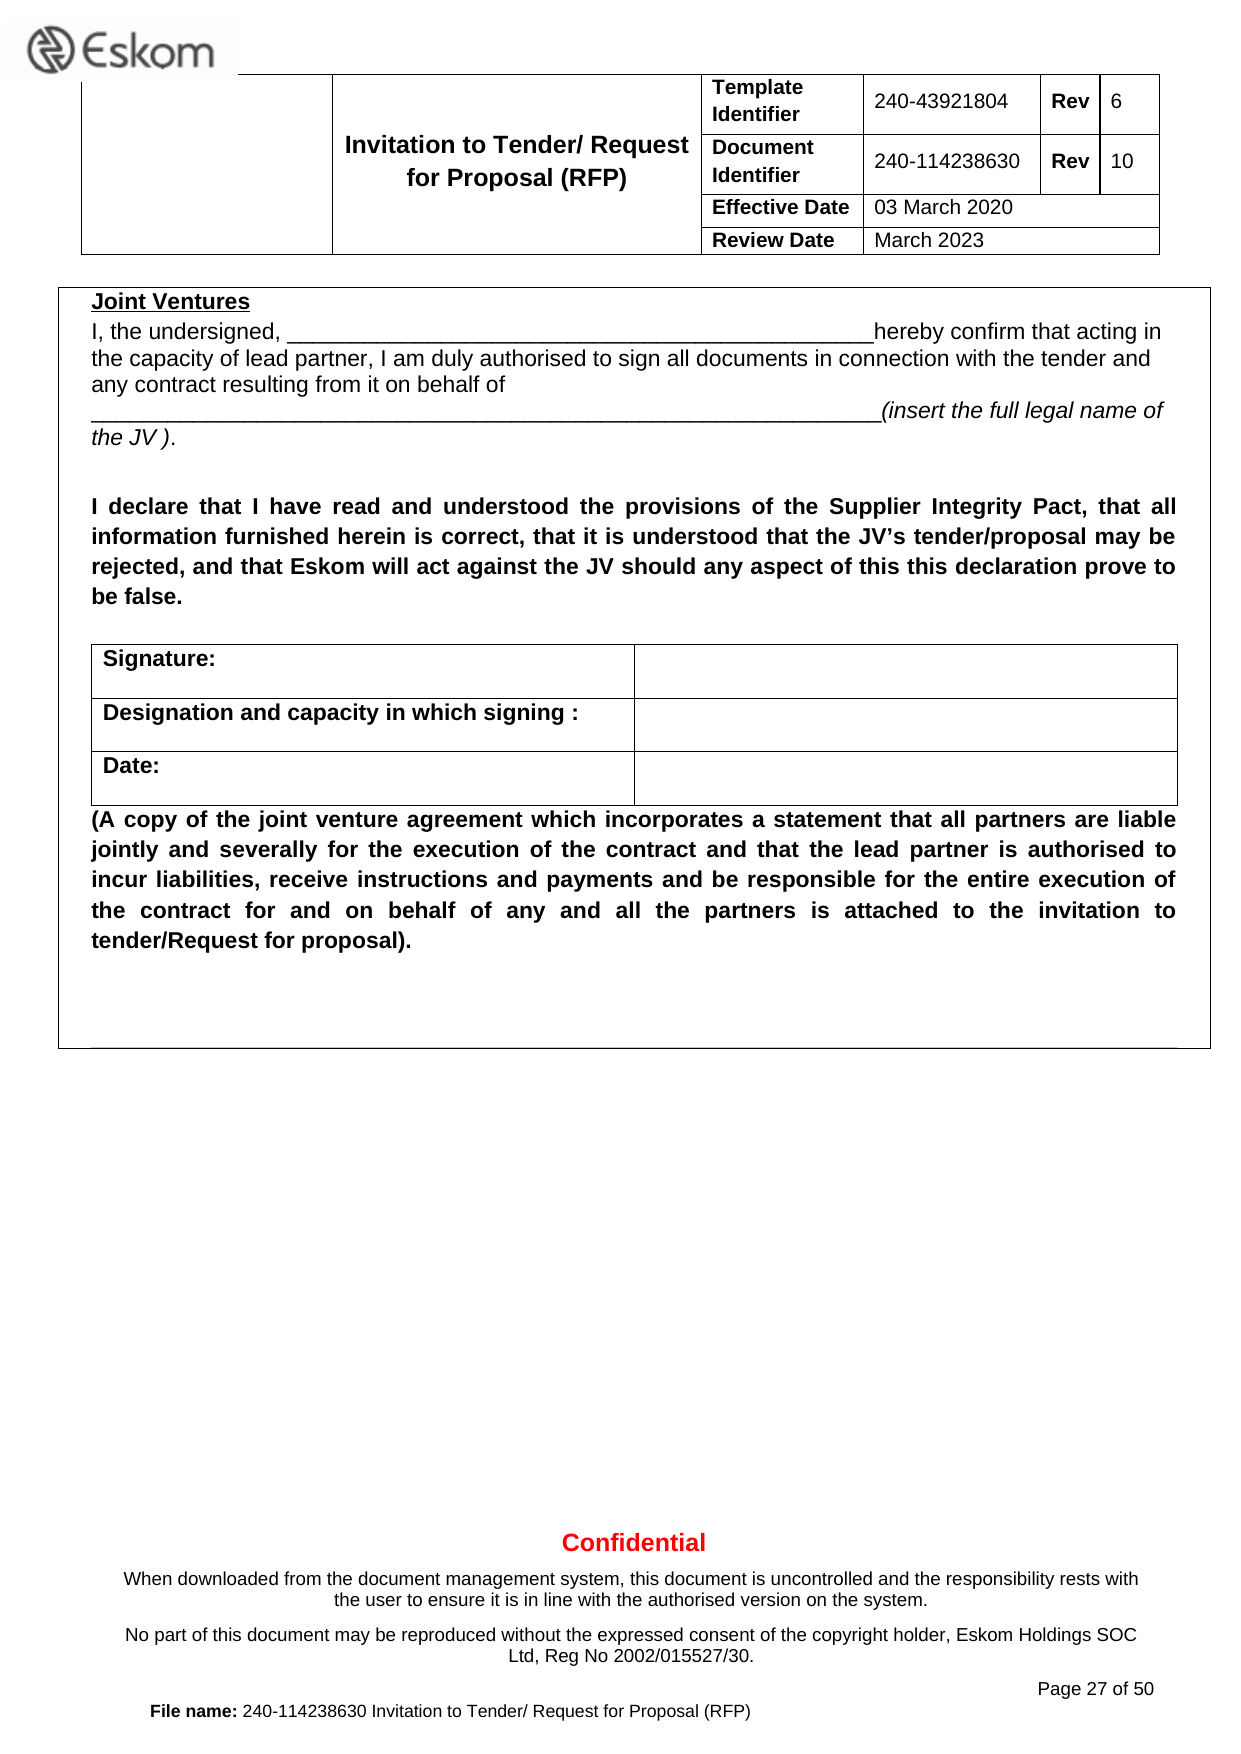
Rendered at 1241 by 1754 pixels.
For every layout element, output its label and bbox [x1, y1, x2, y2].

table_header [59, 288, 1210, 1048]
